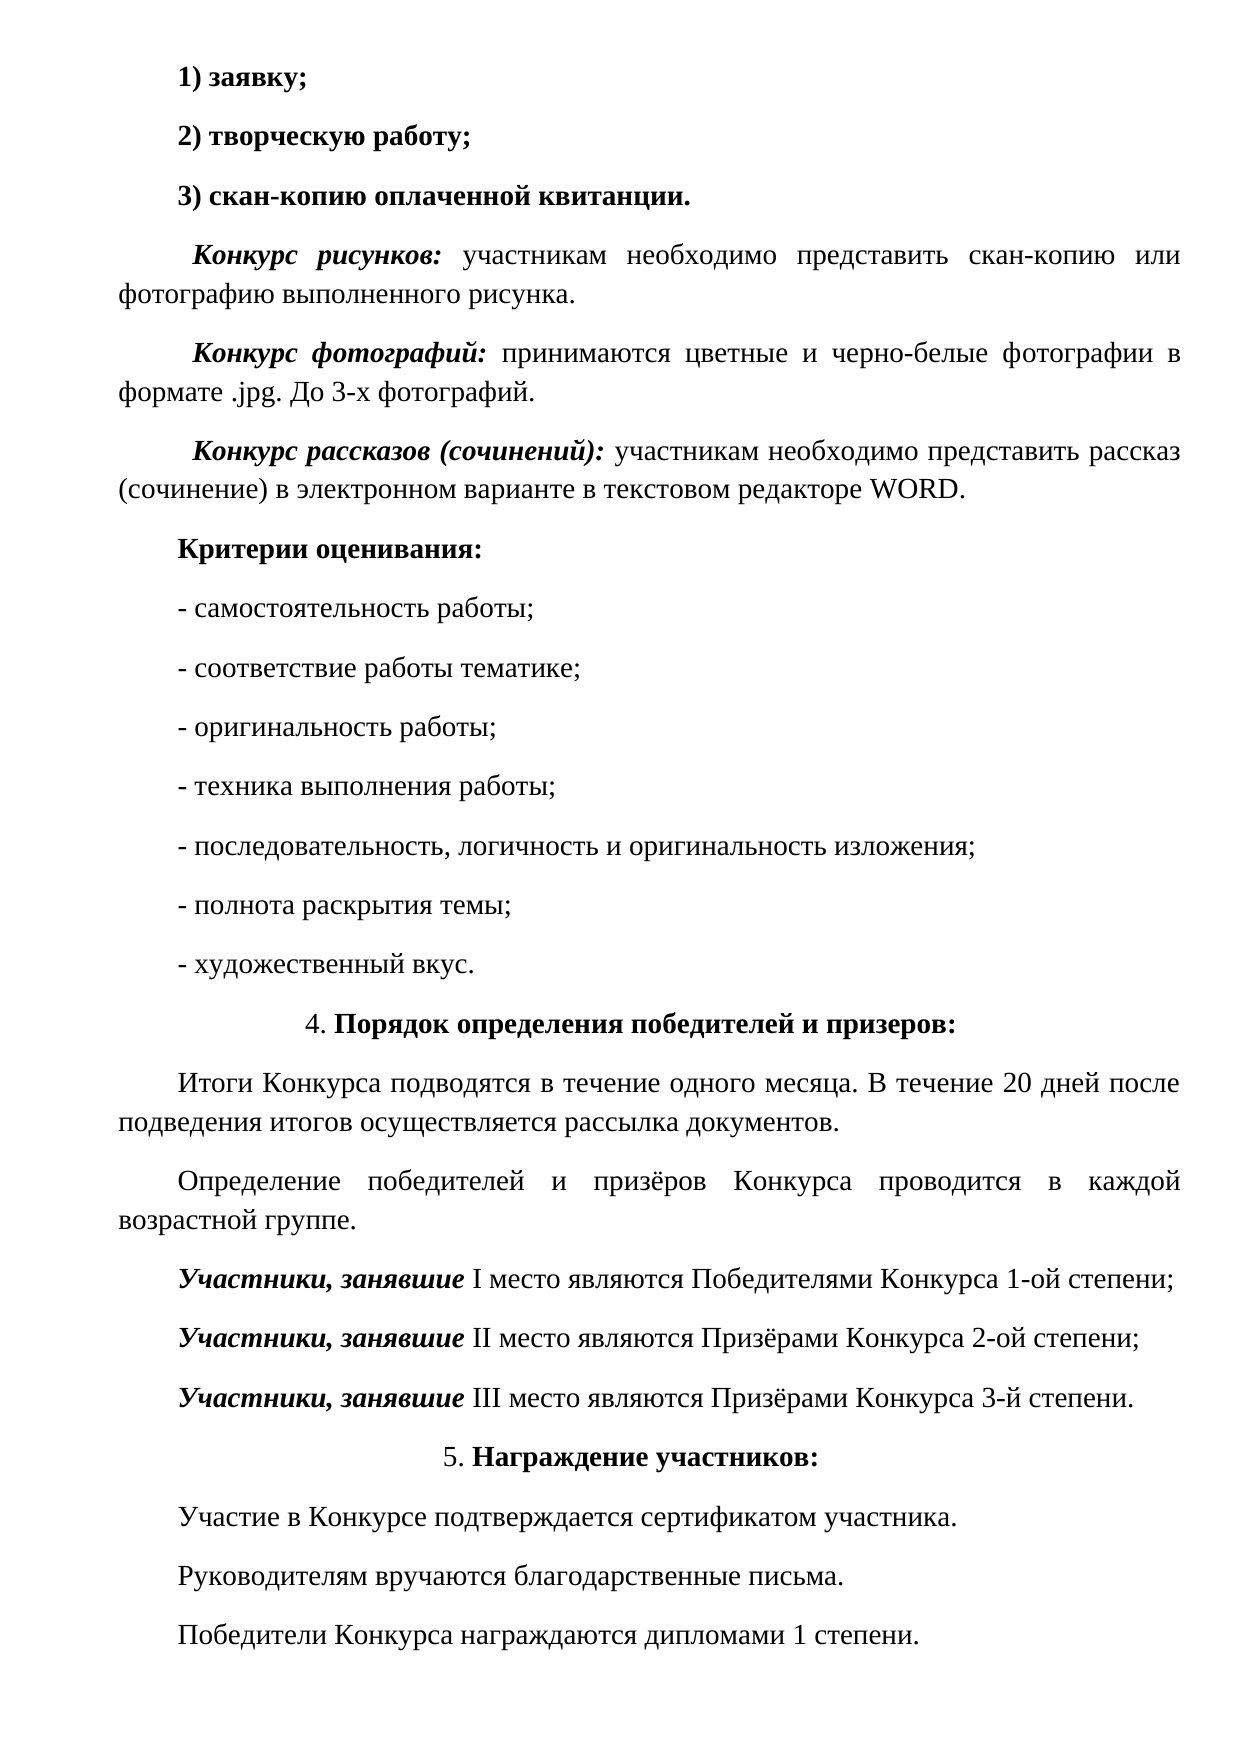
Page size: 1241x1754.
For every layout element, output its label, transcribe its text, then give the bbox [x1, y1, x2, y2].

text Итоги Конкурса подводятся в течение одного месяца. В течение 20 дней после подведения итогов осуществляется рассылка документов. [118, 1065, 1181, 1137]
text 3) скан-копию оплаченной квитанции. [118, 178, 1181, 211]
text Определение победителей и призёров Конкурса проводится в каждой возрастной группе. [118, 1163, 1181, 1235]
text Руководителям вручаются благодарственные письма. [118, 1558, 1181, 1592]
text 1) заявку; [118, 59, 1181, 93]
text 2) творческую работу; [118, 118, 1181, 152]
text - оригинальность работы; [118, 709, 1173, 743]
text Участники, занявшие III место являются Призёрами Конкурса 3-й степени. [118, 1380, 1181, 1413]
text - самостоятельность работы; [118, 590, 1173, 624]
text - последовательность, логичность и оригинальность изложения; [118, 828, 1181, 861]
list Порядок определения победителей и призеров: [81, 1006, 1181, 1039]
text Победители Конкурса награждаются дипломами 1 степени. [118, 1617, 1181, 1651]
text Участники, занявшие II место являются Призёрами Конкурса 2-ой степени; [118, 1321, 1181, 1354]
text - соответствие работы тематике; [118, 650, 1173, 683]
text Критерии оценивания: [118, 531, 1181, 564]
text Участники, занявшие I место являются Победителями Конкурса 1-ой степени; [118, 1261, 1181, 1295]
text Конкурс рисунков: участникам необходимо представить скан-копию или фотографию выполненного рисунка. [118, 237, 1181, 309]
text - полнота раскрытия темы; [118, 887, 1181, 921]
text - художественный вкус. [118, 947, 1181, 980]
text Участие в Конкурсе подтверждается сертификатом участника. [118, 1499, 1181, 1532]
text Конкурс рассказов (сочинений): участникам необходимо представить рассказ (сочинение) в электронном варианте в текстовом редакторе WORD. [118, 433, 1181, 505]
list Награждение участников: [81, 1439, 1181, 1473]
text - техника выполнения работы; [118, 768, 1173, 802]
text Конкурс фотографий: принимаются цветные и черно-белые фотографии в формате .jpg. До 3-х фотографий. [118, 335, 1181, 407]
